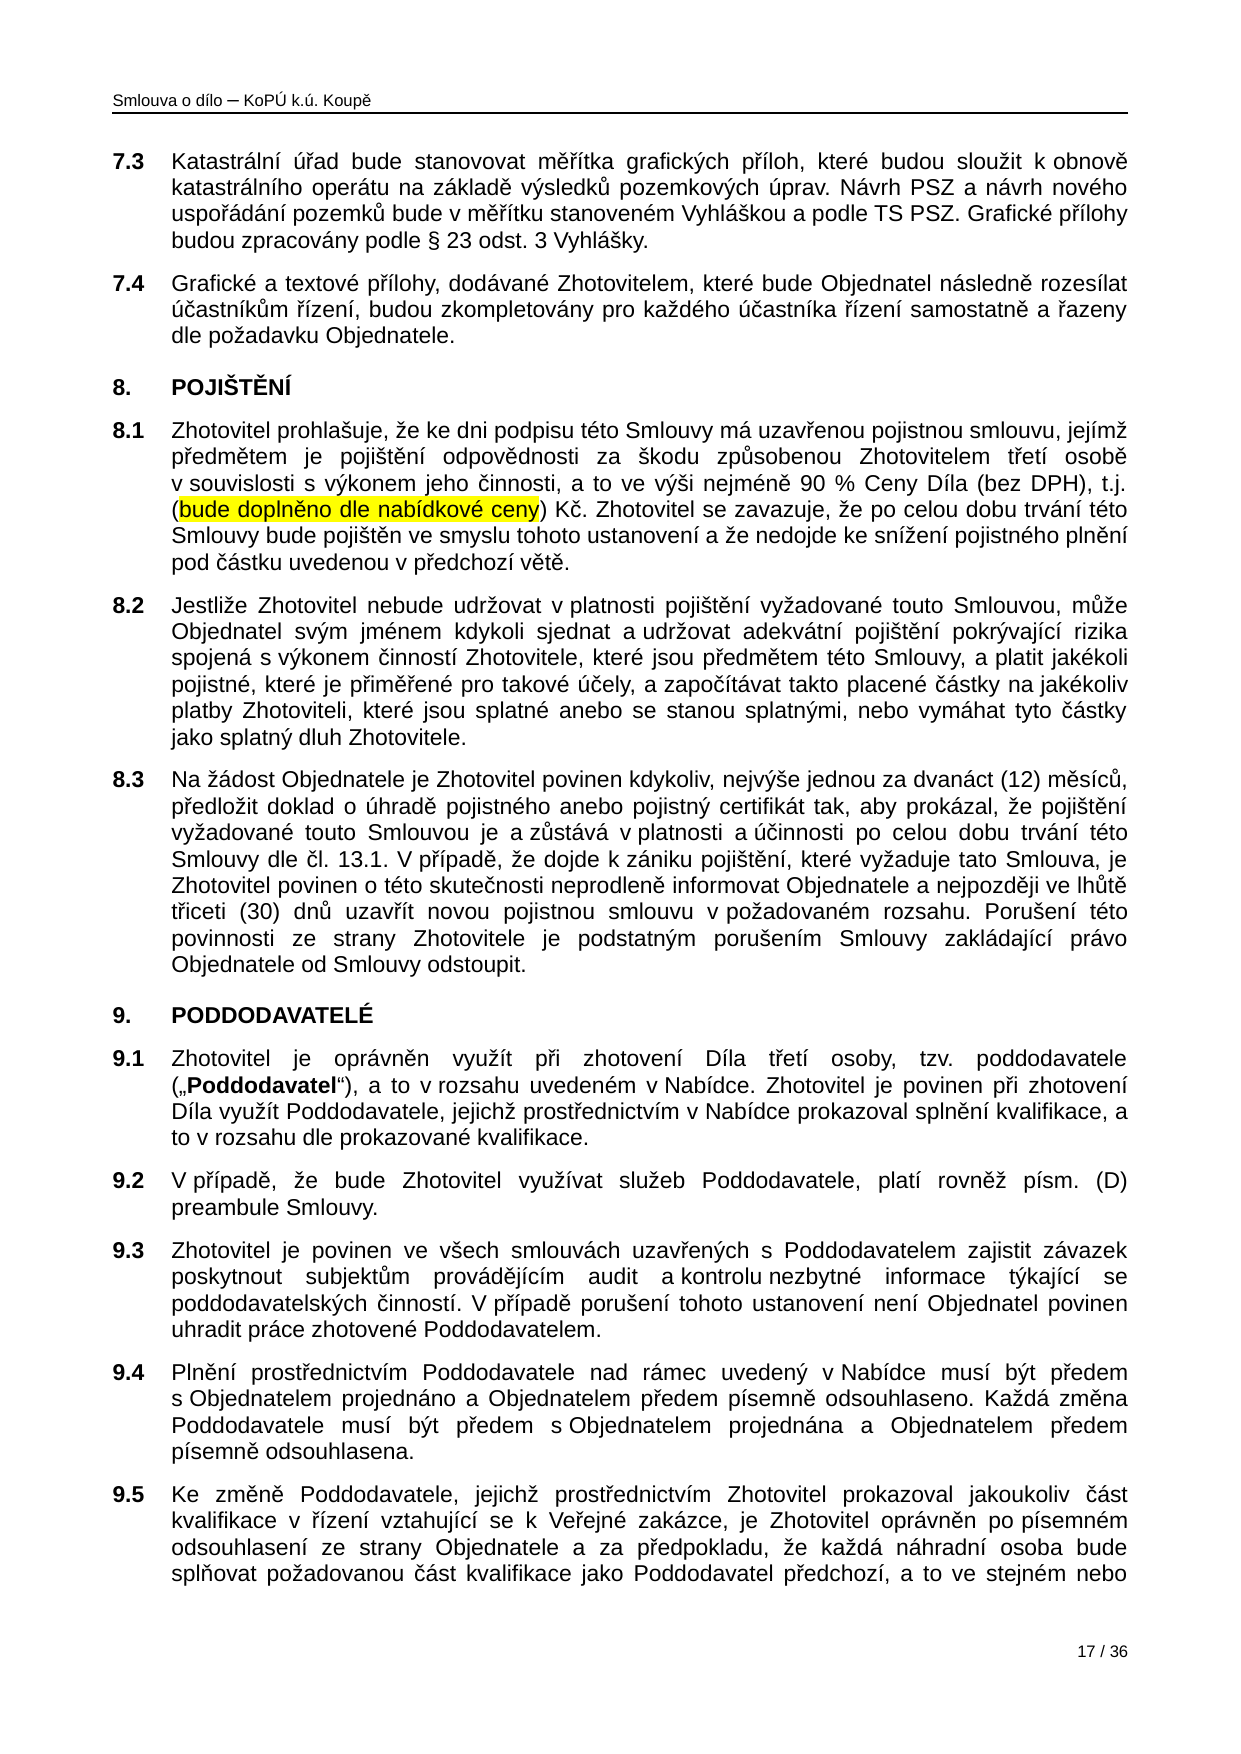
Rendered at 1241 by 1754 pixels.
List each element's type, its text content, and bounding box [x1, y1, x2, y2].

text V případě, že bude Zhotovitel využívat služeb Poddodavatele, platí rovněž písm. (D) preambule Smlouvy. [112, 1167, 1128, 1220]
text Pojištění [112, 374, 1128, 400]
text Na žádost Objednatele je Zhotovitel povinen kdykoliv, nejvýše jednou za dvanáct (12) měsíců, předložit doklad o úhradě pojistného anebo pojistný certifikát tak, aby prokázal, že pojištění vyžadované touto Smlouvou je a zůstává v platnosti a účinnosti po celou dobu trvání této Smlouvy dle čl. 13.1. V případě, že dojde k zániku pojištění, které vyžaduje tato Smlouva, je Zhotovitel povinen o této skutečnosti neprodleně informovat Objednatele a nejpozději ve lhůtě třiceti (30) dnů uzavřít novou pojistnou smlouvu v požadovaném rozsahu. Porušení této povinnosti ze strany Zhotovitele je podstatným porušením Smlouvy zakládající právo Objednatele od Smlouvy odstoupit. [112, 766, 1128, 977]
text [112, 1481, 1128, 1586]
text Plnění prostřednictvím Poddodavatele nad rámec uvedený v Nabídce musí být předem s Objednatelem projednáno a Objednatelem předem písemně odsouhlaseno. Každá změna Poddodavatele musí být předem s Objednatelem projednána a Objednatelem předem písemně odsouhlasena. [112, 1359, 1128, 1464]
text Zhotovitel prohlašuje, že ke dni podpisu této Smlouvy má uzavřenou pojistnou smlouvu, jejímž předmětem je pojištění odpovědnosti za škodu způsobenou Zhotovitelem třetí osobě v souvislosti s výkonem jeho činnosti, a to ve výši nejméně 90 % Ceny Díla (bez DPH), t.j. (bude doplněno dle nabídkové ceny) Kč. Zhotovitel se zavazuje, že po celou dobu trvání této Smlouvy bude pojištěn ve smyslu tohoto ustanovení a že nedojde ke snížení pojistného plnění pod částku uvedenou v předchozí větě. [112, 417, 1128, 575]
text Grafické a textové přílohy, dodávané Zhotovitelem, které bude Objednatel následně rozesílat účastníkům řízení, budou zkompletovány pro každého účastníka řízení samostatně a řazeny dle požadavku Objednatele. [112, 270, 1128, 349]
text Poddodavatelé [112, 1002, 1128, 1029]
text Jestliže Zhotovitel nebude udržovat v platnosti pojištění vyžadované touto Smlouvou, může Objednatel svým jménem kdykoli sjednat a udržovat adekvátní pojištění pokrývající rizika spojená s výkonem činností Zhotovitele, které jsou předmětem této Smlouvy, a platit jakékoli pojistné, které je přiměřené pro takové účely, a započítávat takto placené částky na jakékoliv platby Zhotoviteli, které jsou splatné anebo se stanou splatnými, nebo vymáhat tyto částky jako splatný dluh Zhotovitele. [112, 592, 1128, 750]
text Katastrální úřad bude stanovovat měřítka grafických příloh, které budou sloužit k obnově katastrálního operátu na základě výsledků pozemkových úprav. Návrh PSZ a návrh nového uspořádání pozemků bude v měřítku stanoveném Vyhláškou a podle TS PSZ. Grafické přílohy budou zpracovány podle § 23 odst. 3 Vyhlášky. [112, 148, 1128, 253]
text Zhotovitel je povinen ve všech smlouvách uzavřených s Poddodavatelem zajistit závazek poskytnout subjektům provádějícím audit a kontrolu nezbytné informace týkající se poddodavatelských činností. V případě porušení tohoto ustanovení není Objednatel povinen uhradit práce zhotovené Poddodavatelem. [112, 1237, 1128, 1342]
text Zhotovitel je oprávněn využít při zhotovení Díla třetí osoby, tzv. poddodavatele („Poddodavatel“), a to v rozsahu uvedeném v Nabídce. Zhotovitel je povinen při zhotovení Díla využít Poddodavatele, jejichž prostřednictvím v Nabídce prokazoval splnění kvalifikace, a to v rozsahu dle prokazované kvalifikace. [112, 1045, 1128, 1151]
